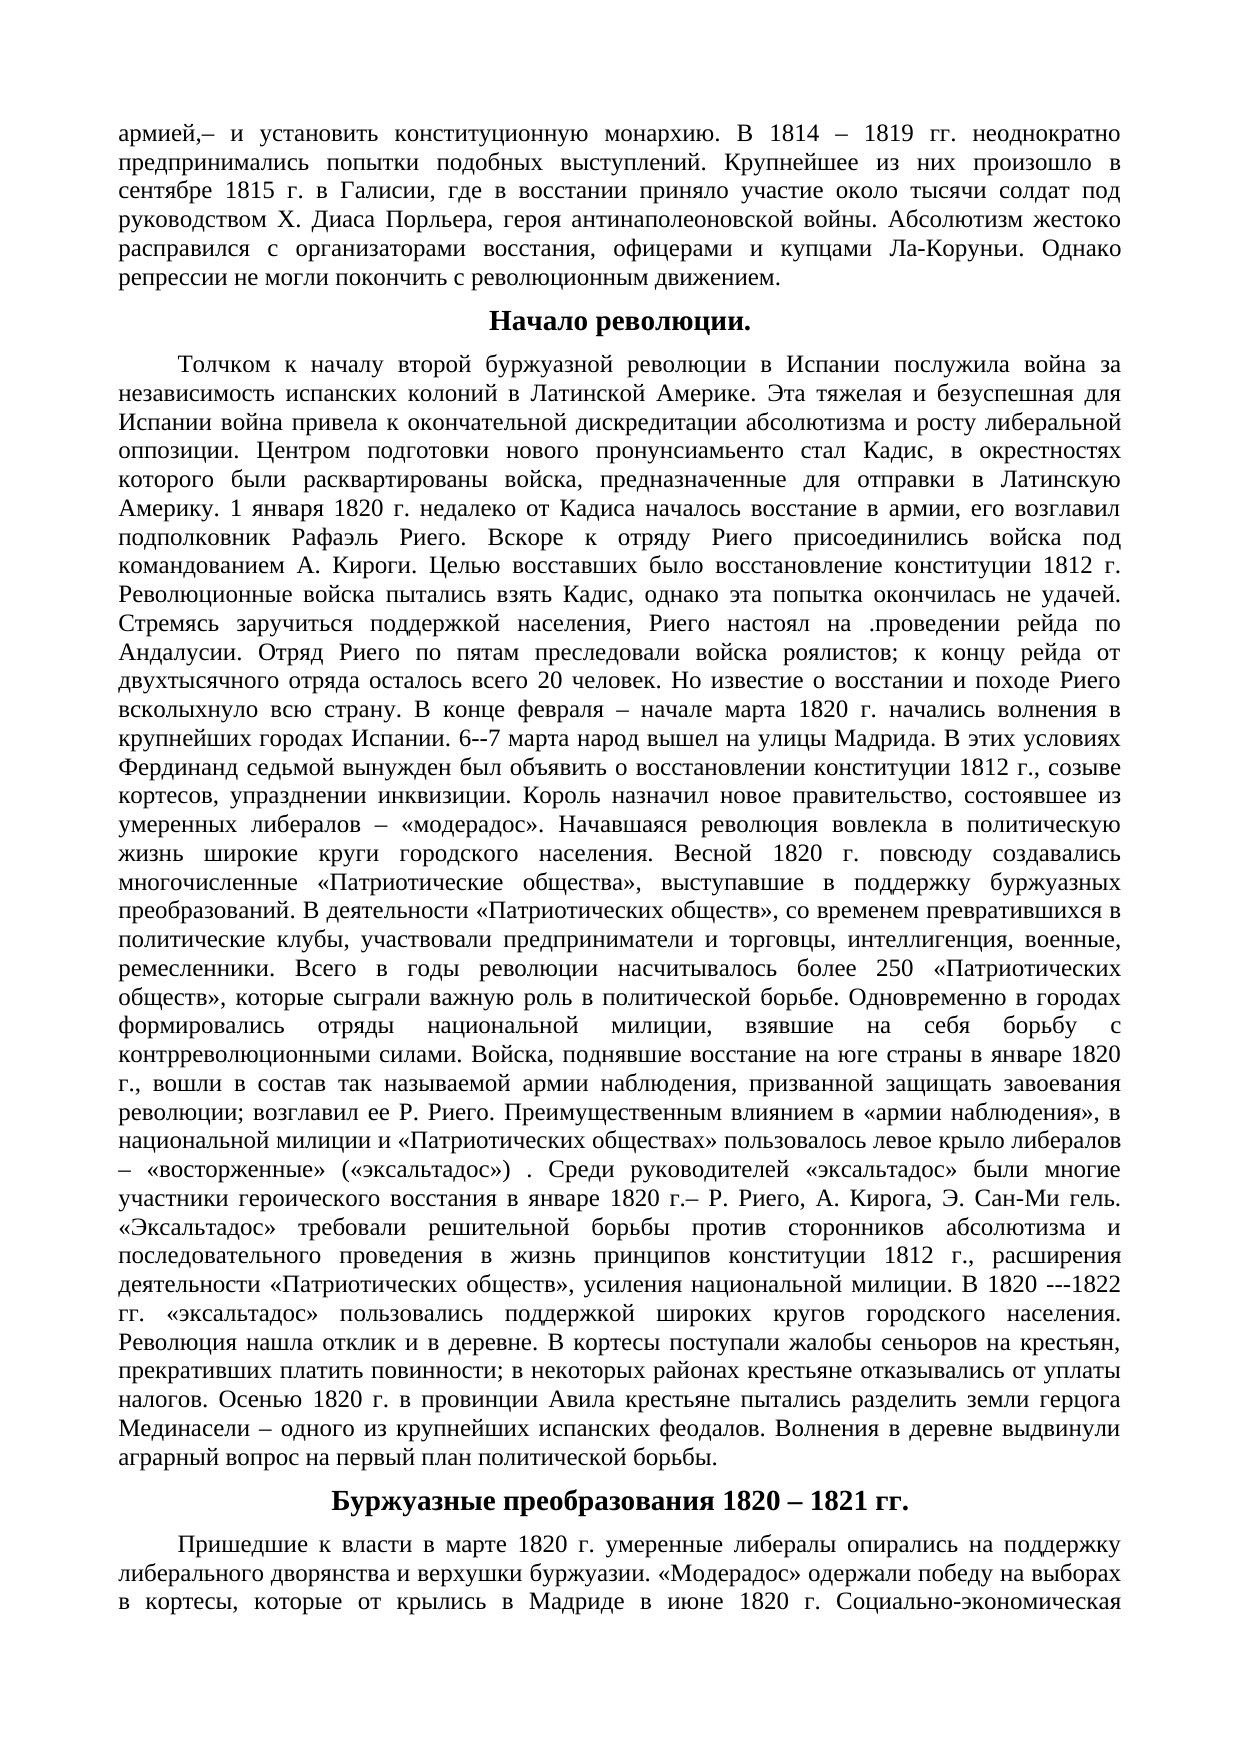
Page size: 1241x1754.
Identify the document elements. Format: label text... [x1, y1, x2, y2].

text Толчком к началу второй буржуазной революции в Испании послужила война за независимость испанских колоний в Латинской Америке. Эта тяжелая и безуспешная для Испании война привела к окончательной дискредитации абсолютизма и росту либеральной оппозиции. Центром подготовки нового пронунсиамьенто стал Кадис, в окрестностях которого были расквартированы войска, предназначенные для отправки в Латинскую Америку. 1 января 1820 г. недалеко от Кадиса началось восстание в армии, его возглавил подполковник Рафаэль Риего. Вскоре к отряду Риего присоединились войска под командованием А. Кироги. Целью восставших было восстановление конституции 1812 г. Революционные войска пытались взять Кадис, однако эта попытка окончилась не удачей. Стремясь заручиться поддержкой населения, Риего настоял на .проведении рейда по Андалусии. Отряд Риего по пятам преследовали войска роялистов; к концу рейда от двухтысячного отряда осталось всего 20 человек. Но известие о восстании и походе Риего всколыхнуло всю страну. В конце февраля – начале марта 1820 г. начались волнения в крупнейших городах Испании. 6--7 марта народ вышел на улицы Мадрида. В этих условиях Фердинанд седьмой вынужден был объявить о восстановлении конституции 1812 г., созыве кортесов, упразднении инквизиции. Король назначил новое правительство, состоявшее из умеренных либералов – «модерадос». Начавшаяся революция вовлекла в политическую жизнь широкие круги городского населения. Весной 1820 г. повсюду создавались многочисленные «Патриотические общества», выступавшие в поддержку буржуазных преобразований. В деятельности «Патриотических обществ», со временем превратившихся в политические клубы, участвовали предприниматели и торговцы, интеллигенция, военные, ремесленники. Всего в годы революции насчитывалось более 250 «Патриотических обществ», которые сыграли важную роль в политической борьбе. Одновременно в городах формировались отряды национальной милиции, взявшие на себя борьбу с контрреволюционными силами. Войска, поднявшие восстание на юге страны в январе 1820 г., вошли в состав так называемой армии наблюдения, призванной защищать завоевания революции; возглавил ее Р. Риего. Преимущественным влиянием в «армии наблюдения», в национальной милиции и «Патриотических обществах» пользовалось левое крыло либералов – «восторженные» («эксальтадос») . Среди руководителей «эксальтадос» были многие участники героического восстания в январе 1820 г.– Р. Риего, А. Кирога, Э. Сан-Ми гель. «Эксальтадос» требовали решительной борьбы против сторонников абсолютизма и последовательного проведения в жизнь принципов конституции 1812 г., расширения деятельности «Патриотических обществ», усиления национальной милиции. В 1820 ---1822 гг. «эксальтадос» пользовались поддержкой широких кругов городского населения. Революция нашла отклик и в деревне. В кортесы поступали жалобы сеньоров на крестьян, прекративших платить повинности; в некоторых районах крестьяне отказывались от уплаты налогов. Осенью 1820 г. в провинции Авила крестьяне пытались разделить земли герцога Мединасели – одного из крупнейших испанских феодалов. Волнения в деревне выдвинули аграрный вопрос на первый план политической борьбы. [118, 349, 1122, 1470]
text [118, 118, 1122, 291]
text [118, 1529, 1122, 1615]
text Буржуазные преобразования 1820 – 1821 гг. [118, 1483, 1122, 1516]
text Начало революции. [118, 303, 1122, 337]
